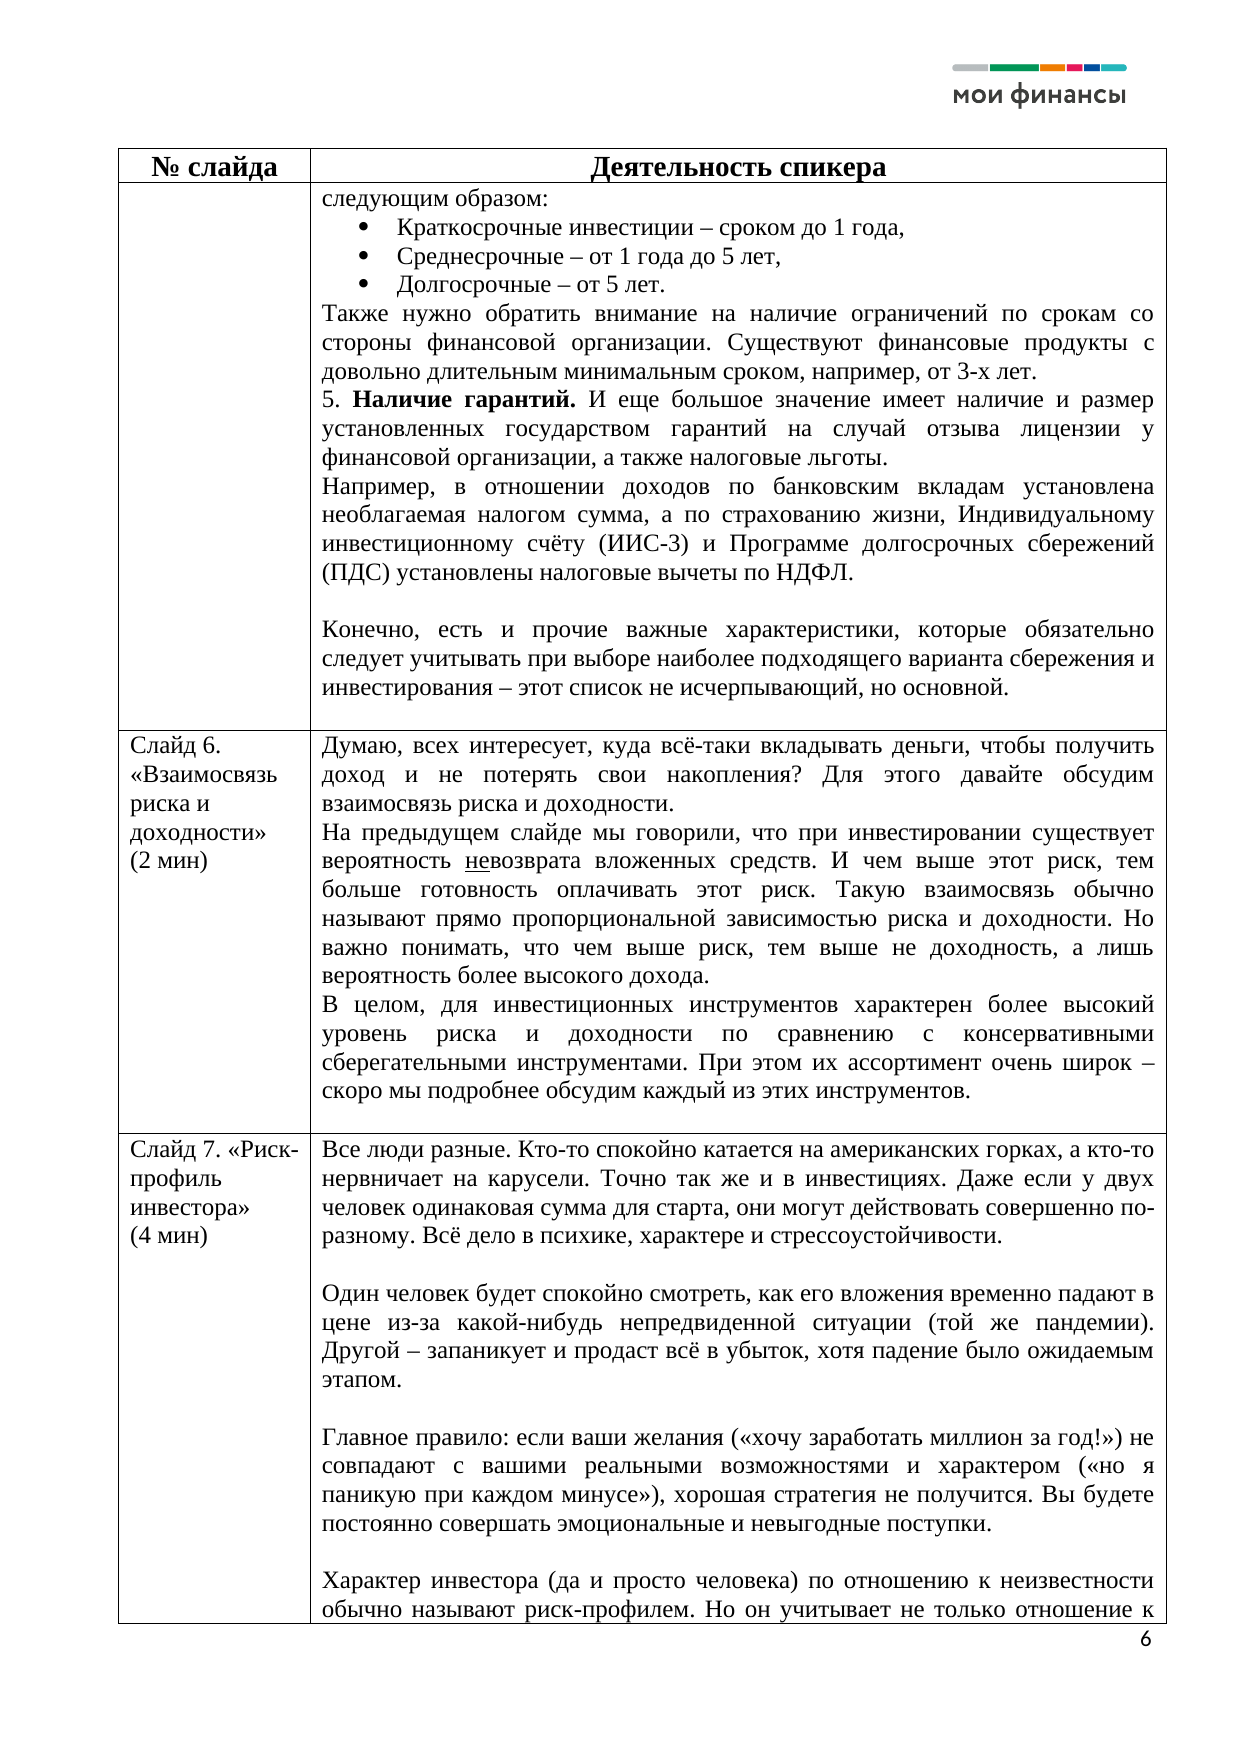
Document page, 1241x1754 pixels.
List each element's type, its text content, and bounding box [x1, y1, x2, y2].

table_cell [119, 183, 310, 729]
table_cell Думаю, всех интересует, куда всё-таки вкладывать деньги, чтобы получить доход и не потерять свои накопления? Для этого давайте обсудим взаимосвязь риска и доходности. На предыдущем слайде мы говорили, что при инвестировании существует вероятность невозврата вложенных средств. И чем выше этот риск, тем больше готовность оплачивать этот риск. Такую взаимосвязь обычно называют прямо пропорциональной зависимостью риска и доходности. Но важно понимать, что чем выше риск, тем выше не доходность, а лишь вероятность более высокого дохода. В целом, для инвестиционных инструментов характерен более высокий уровень риска и доходности по сравнению с консервативными сберегательными инструментами. При этом их ассортимент очень широк – скоро мы подробнее обсудим каждый из этих инструментов. [311, 731, 1166, 1133]
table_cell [311, 1134, 1166, 1623]
picture [952, 64, 1127, 109]
table_cell Слайд 6. «Взаимосвязь риска и доходности» (2 мин) [119, 731, 310, 1133]
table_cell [311, 183, 1166, 729]
table_header Деятельность спикера [311, 149, 1166, 182]
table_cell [119, 1134, 310, 1623]
table_header № слайда [119, 149, 310, 182]
